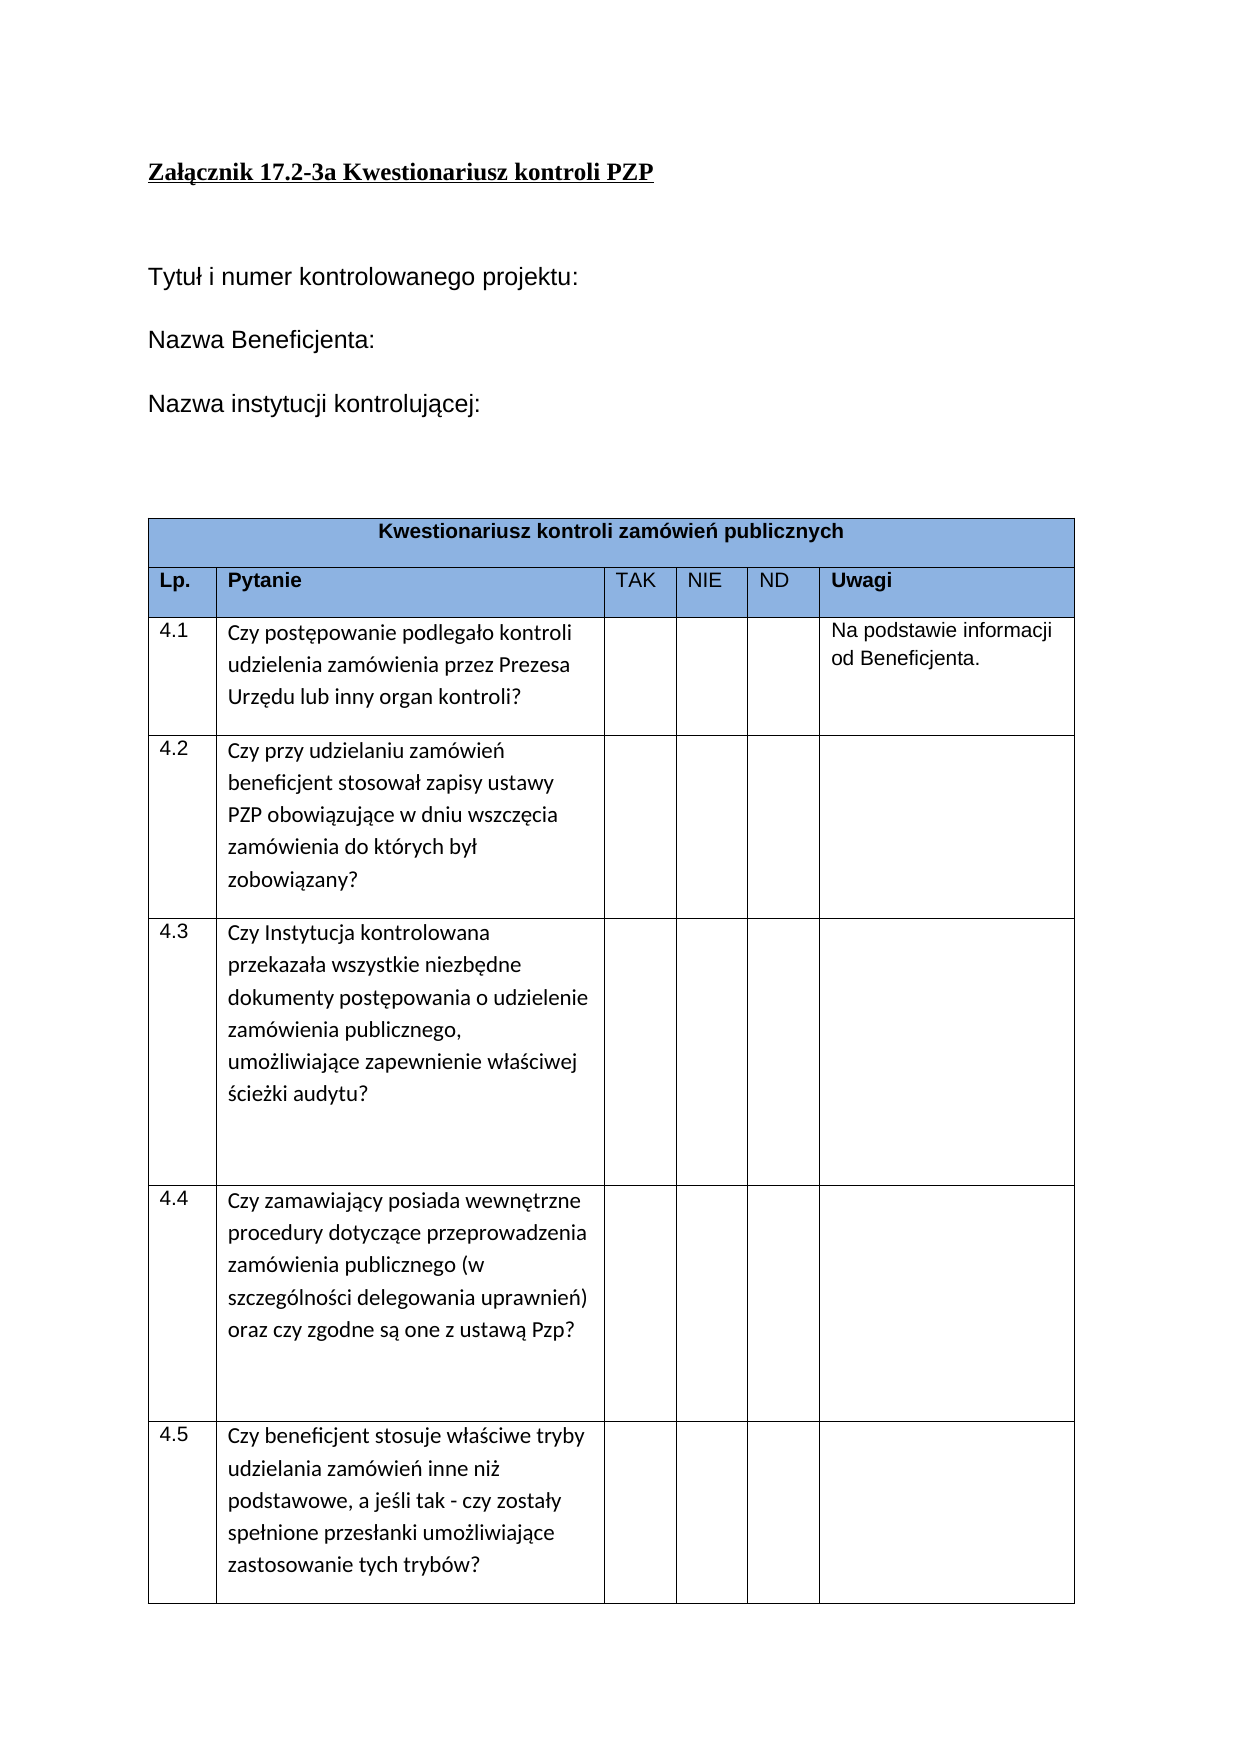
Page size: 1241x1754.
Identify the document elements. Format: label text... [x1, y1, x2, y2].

table_cell [748, 1186, 819, 1421]
table_cell ND [748, 568, 819, 617]
table_cell [677, 618, 747, 735]
table_cell [677, 736, 747, 917]
table_cell [820, 1186, 1074, 1421]
table_cell [748, 919, 819, 1185]
table_cell 4.2 [149, 736, 216, 917]
table_cell NIE [677, 568, 747, 617]
table_cell [677, 919, 747, 1185]
table_cell [677, 1422, 747, 1603]
text Załącznik 17.2-3a Kwestionariusz kontroli PZP [148, 160, 1093, 185]
table_cell [605, 1186, 676, 1421]
text Nazwa instytucji kontrolującej: [148, 389, 1093, 418]
table_cell Uwagi [820, 568, 1074, 617]
table_cell Czy Instytucja kontrolowana przekazała wszystkie niezbędne dokumenty postępowania o udzielenie zamówienia publicznego, umożliwiające zapewnienie właściwej ścieżki audytu? [217, 919, 604, 1185]
text Tytuł i numer kontrolowanego projektu: [148, 262, 1093, 290]
table_cell Pytanie [217, 568, 604, 617]
table_cell 4.3 [149, 919, 216, 1185]
table_header Kwestionariusz kontroli zamówień publicznych [149, 519, 1074, 567]
table_cell [748, 736, 819, 917]
table_cell Czy zamawiający posiada wewnętrzne procedury dotyczące przeprowadzenia zamówienia publicznego (w szczególności delegowania uprawnień) oraz czy zgodne są one z ustawą Pzp? [217, 1186, 604, 1421]
table_cell Czy przy udzielaniu zamówień beneficjent stosował zapisy ustawy PZP obowiązujące w dniu wszczęcia zamówienia do których był zobowiązany? [217, 736, 604, 917]
table_cell TAK [605, 568, 676, 617]
table_cell Na podstawie informacji od Beneficjenta. [820, 618, 1074, 735]
table_cell [820, 1422, 1074, 1603]
table_cell [605, 736, 676, 917]
table_cell [820, 919, 1074, 1185]
table_cell [748, 618, 819, 735]
table_cell [820, 736, 1074, 917]
table_cell [605, 919, 676, 1185]
table_cell [748, 1422, 819, 1603]
text Nazwa Beneficjenta: [148, 326, 1093, 354]
table_cell 4.5 [149, 1422, 216, 1603]
table_cell Czy postępowanie podlegało kontroli udzielenia zamówienia przez Prezesa Urzędu lub inny organ kontroli? [217, 618, 604, 735]
table_cell [605, 618, 676, 735]
table_cell 4.1 [149, 618, 216, 735]
table_cell Lp. [149, 568, 216, 617]
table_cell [217, 1422, 604, 1603]
table_cell [605, 1422, 676, 1603]
table_cell [677, 1186, 747, 1421]
table_cell 4.4 [149, 1186, 216, 1421]
